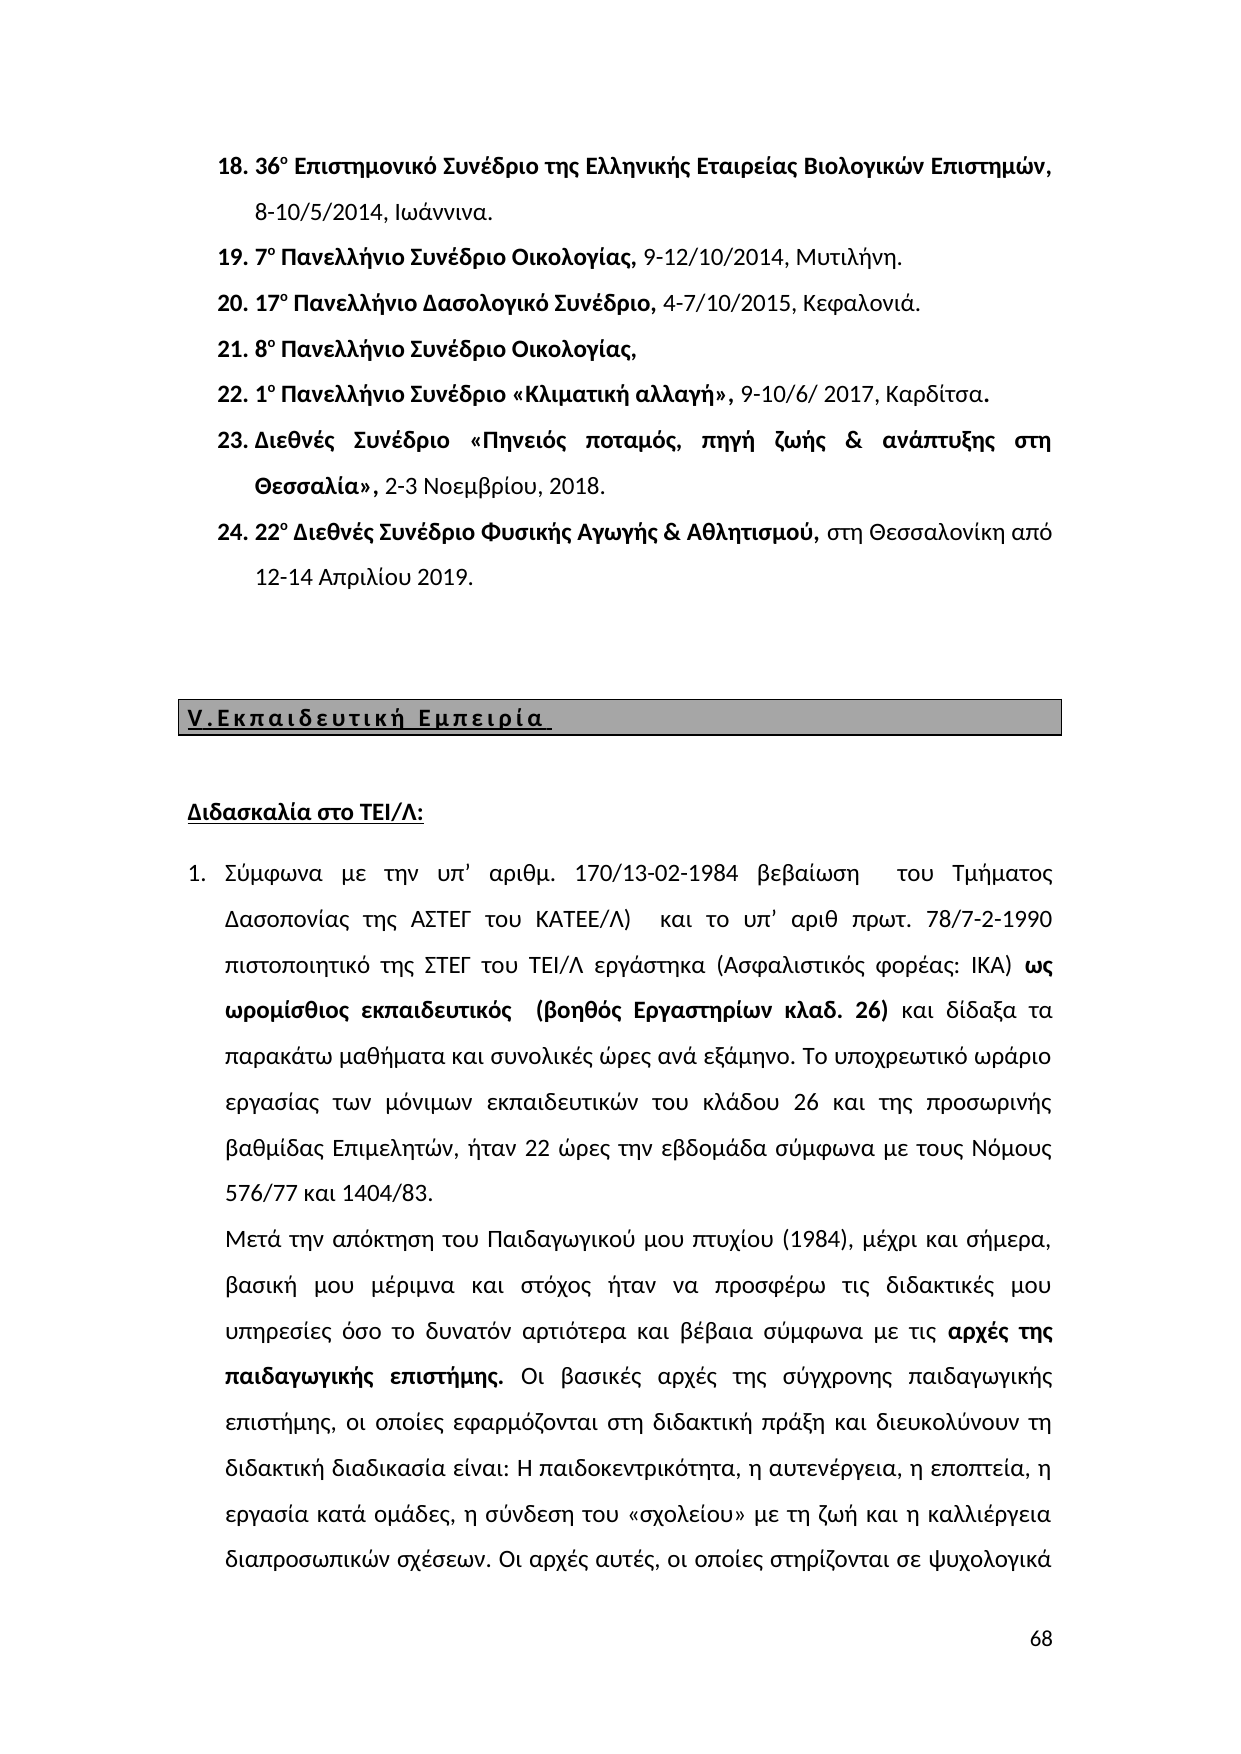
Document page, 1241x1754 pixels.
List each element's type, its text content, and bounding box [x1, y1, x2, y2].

list 22ο Διεθνές Συνέδριο Φυσικής Αγωγής & Αθλητισμού, στη Θεσσαλονίκη από 12-14 Απριλίου 2019. [217, 516, 1053, 592]
list 36ο Επιστημονικό Συνέδριο της Ελληνικής Εταιρείας Βιολογικών Επιστημών, 8-10/5/2014, Ιωάννινα. [217, 150, 1053, 226]
list 1ο Πανελλήνιο Συνέδριο «Κλιματική αλλαγή», 9-10/6/ 2017, Καρδίτσα. [217, 379, 1053, 409]
list Διεθνές Συνέδριο «Πηνειός ποταμός, πηγή ζωής & ανάπτυξης στη Θεσσαλία», 2-3 Νοεμβρίου, 2018. [217, 424, 1053, 501]
list Σύμφωνα με την υπ’ αριθμ. 170/13-02-1984 βεβαίωση του Τμήματος Δασοπονίας της ΑΣΤΕΓ του ΚΑΤΕΕ/Λ) και το υπ’ αριθ πρωτ. 78/7-2-1990 πιστοποιητικό της ΣΤΕΓ του ΤΕΙ/Λ εργάστηκα (Ασφαλιστικός φορέας: ΙΚΑ) ως ωρομίσθιος εκπαιδευτικός (βοηθός Εργαστηρίων κλαδ. 26) και δίδαξα τα παρακάτω μαθήματα και συνολικές ώρες ανά εξάμηνο. Το υποχρεωτικό ωράριο εργασίας των μόνιμων εκπαιδευτικών του κλάδου 26 και της προσωρινής βαθμίδας Επιμελητών, ήταν 22 ώρες την εβδομάδα σύμφωνα με τους Νόμους 576/77 και 1404/83. [187, 857, 1053, 1208]
list 17ο Πανελλήνιο Δασολογικό Συνέδριο, 4-7/10/2015, Κεφαλονιά. [217, 287, 1053, 318]
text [225, 1223, 1053, 1574]
text V.Εκπαιδευτική Εμπειρία [179, 700, 1061, 734]
list 7ο Πανελλήνιο Συνέδριο Οικολογίας, 9-12/10/2014, Μυτιλήνη. [217, 241, 1053, 272]
list 8ο Πανελλήνιο Συνέδριο Οικολογίας, [217, 333, 1053, 363]
text Διδασκαλία στο ΤΕΙ/Λ: [187, 796, 1053, 827]
